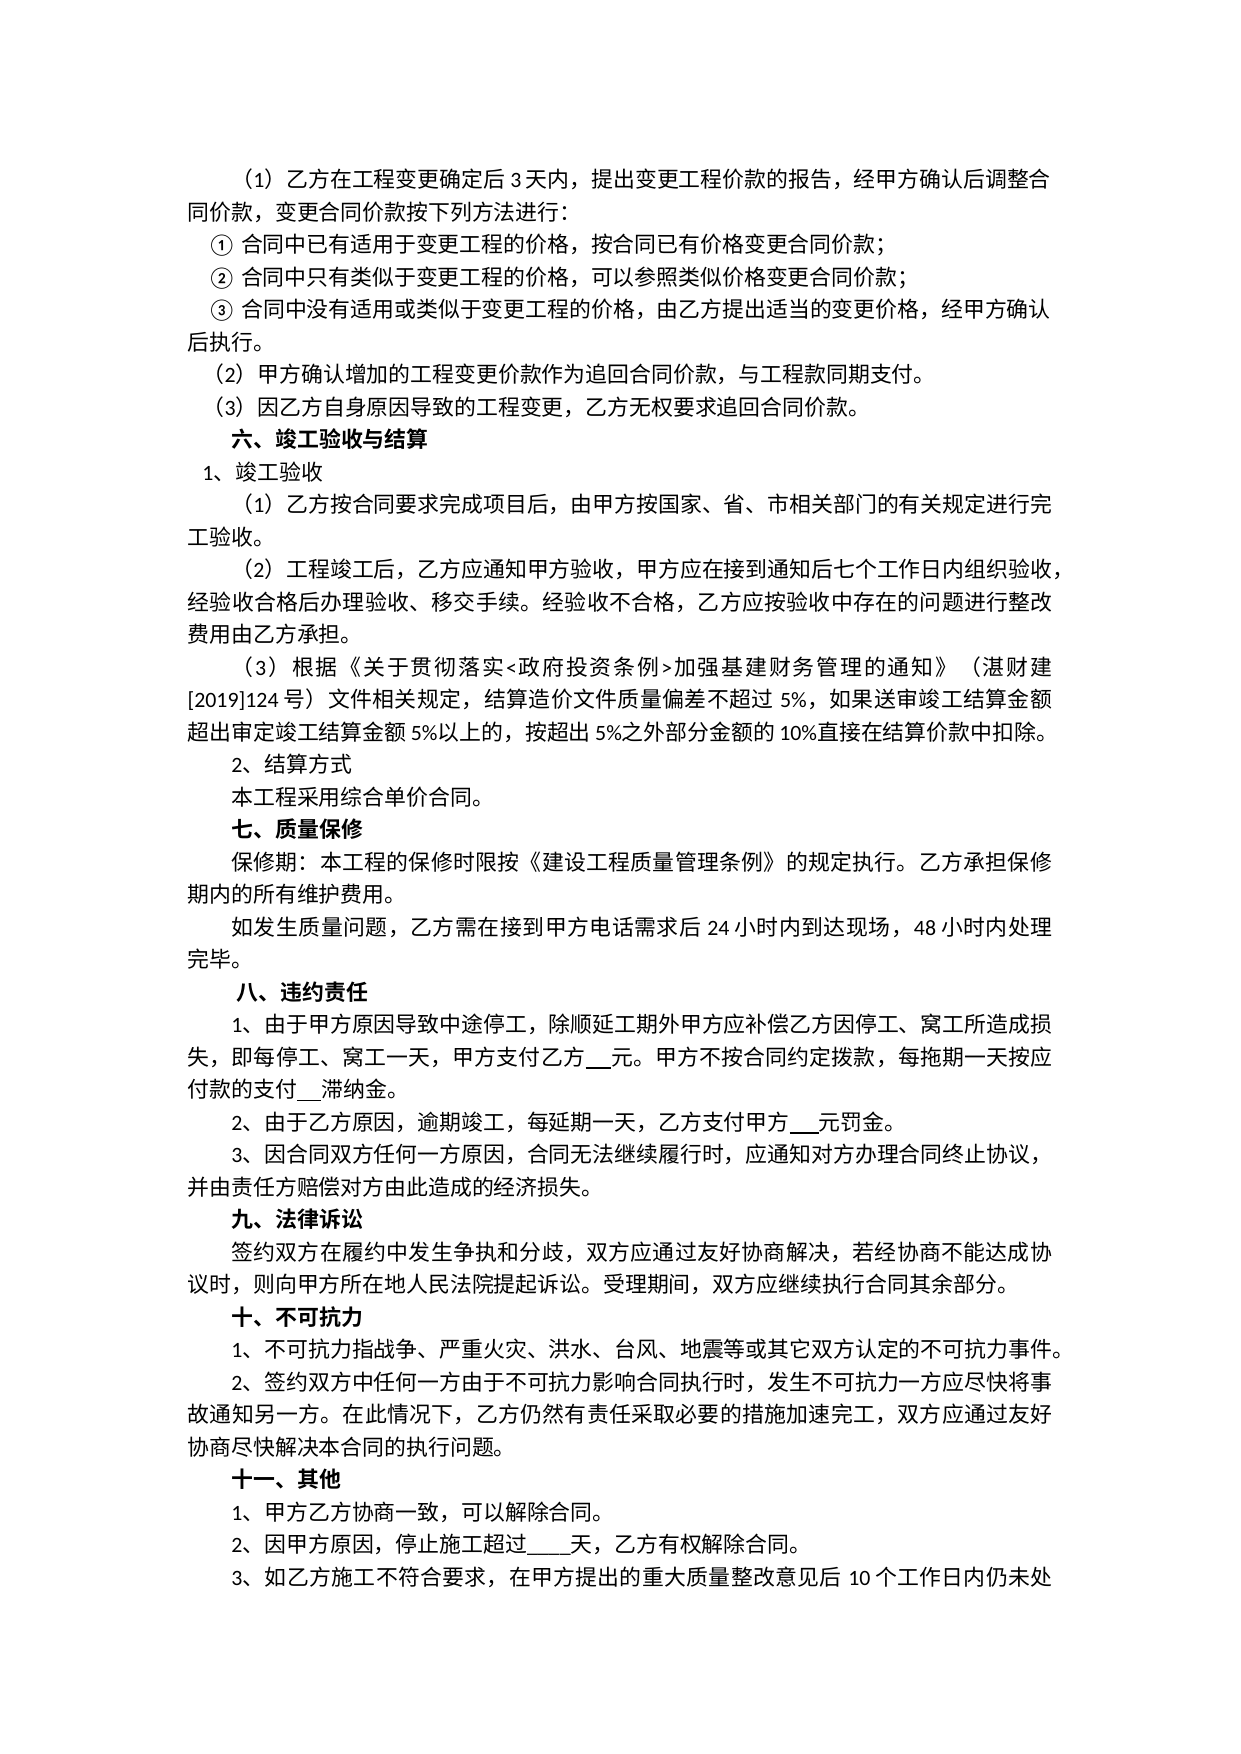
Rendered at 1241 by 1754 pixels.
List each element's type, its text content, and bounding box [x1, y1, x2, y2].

text 保修期：本工程的保修时限按《建设工程质量管理条例》的规定执行。乙方承担保修期内的所有维护费用。 [187, 844, 1053, 909]
text （1）乙方按合同要求完成项目后，由甲方按国家、省、市相关部门的有关规定进行完工验收。 [187, 487, 1053, 552]
text ③合同中没有适用或类似于变更工程的价格，由乙方提出适当的变更价格，经甲方确认后执行。 [187, 292, 1053, 357]
text （2）甲方确认增加的工程变更价款作为追回合同价款，与工程款同期支付。 [187, 357, 1053, 389]
text 2、签约双方中任何一方由于不可抗力影响合同执行时，发生不可抗力一方应尽快将事故通知另一方。在此情况下，乙方仍然有责任采取必要的措施加速完工，双方应通过友好协商尽快解决本合同的执行问题。 [187, 1364, 1053, 1462]
text 十一、其他 [187, 1462, 1053, 1494]
text 2、因甲方原因，停止施工超过____天，乙方有权解除合同。 [187, 1527, 1053, 1559]
text （3）根据《关于贯彻落实<政府投资条例>加强基建财务管理的通知》（湛财建[2019]124号）文件相关规定，结算造价文件质量偏差不超过5%，如果送审竣工结算金额超出审定竣工结算金额5%以上的，按超出5%之外部分金额的10%直接在结算价款中扣除。 [187, 649, 1053, 747]
text 九、法律诉讼 [187, 1202, 1053, 1234]
text 2、由于乙方原因，逾期竣工，每延期一天，乙方支付甲方 元罚金。 [187, 1104, 1053, 1137]
text 八、违约责任 [187, 974, 1053, 1007]
text 2、结算方式 [187, 747, 1053, 779]
text （3）因乙方自身原因导致的工程变更，乙方无权要求追回合同价款。 [187, 389, 1053, 422]
text 1、甲方乙方协商一致，可以解除合同。 [187, 1494, 1053, 1527]
text 1、由于甲方原因导致中途停工，除顺延工期外甲方应补偿乙方因停工、窝工所造成损失，即每停工、窝工一天，甲方支付乙方 元。甲方不按合同约定拨款，每拖期一天按应付款的支付 滞纳金。 [187, 1007, 1053, 1104]
text 如发生质量问题，乙方需在接到甲方电话需求后24小时内到达现场，48小时内处理完毕。 [187, 909, 1053, 974]
text 七、质量保修 [187, 812, 1053, 844]
text 3、因合同双方任何一方原因，合同无法继续履行时，应通知对方办理合同终止协议，并由责任方赔偿对方由此造成的经济损失。 [187, 1137, 1053, 1202]
text 签约双方在履约中发生争执和分歧，双方应通过友好协商解决，若经协商不能达成协议时，则向甲方所在地人民法院提起诉讼。受理期间，双方应继续执行合同其余部分。 [187, 1234, 1053, 1299]
text 六、竣工验收与结算 [187, 422, 1053, 454]
text ②合同中只有类似于变更工程的价格，可以参照类似价格变更合同价款； [187, 259, 1053, 292]
text 1、竣工验收 [187, 454, 1053, 487]
text （1）乙方在工程变更确定后3天内，提出变更工程价款的报告，经甲方确认后调整合同价款，变更合同价款按下列方法进行： [187, 162, 1053, 227]
text 本工程采用综合单价合同。 [187, 779, 1053, 812]
text ①合同中已有适用于变更工程的价格，按合同已有价格变更合同价款； [187, 227, 1053, 259]
text （2）工程竣工后，乙方应通知甲方验收，甲方应在接到通知后七个工作日内组织验收，经验收合格后办理验收、移交手续。经验收不合格，乙方应按验收中存在的问题进行整改，费用由乙方承担。 [187, 552, 1053, 649]
text 1、不可抗力指战争、严重火灾、洪水、台风、地震等或其它双方认定的不可抗力事件。 [187, 1332, 1053, 1364]
text 十、不可抗力 [187, 1299, 1053, 1332]
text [187, 1559, 1053, 1592]
